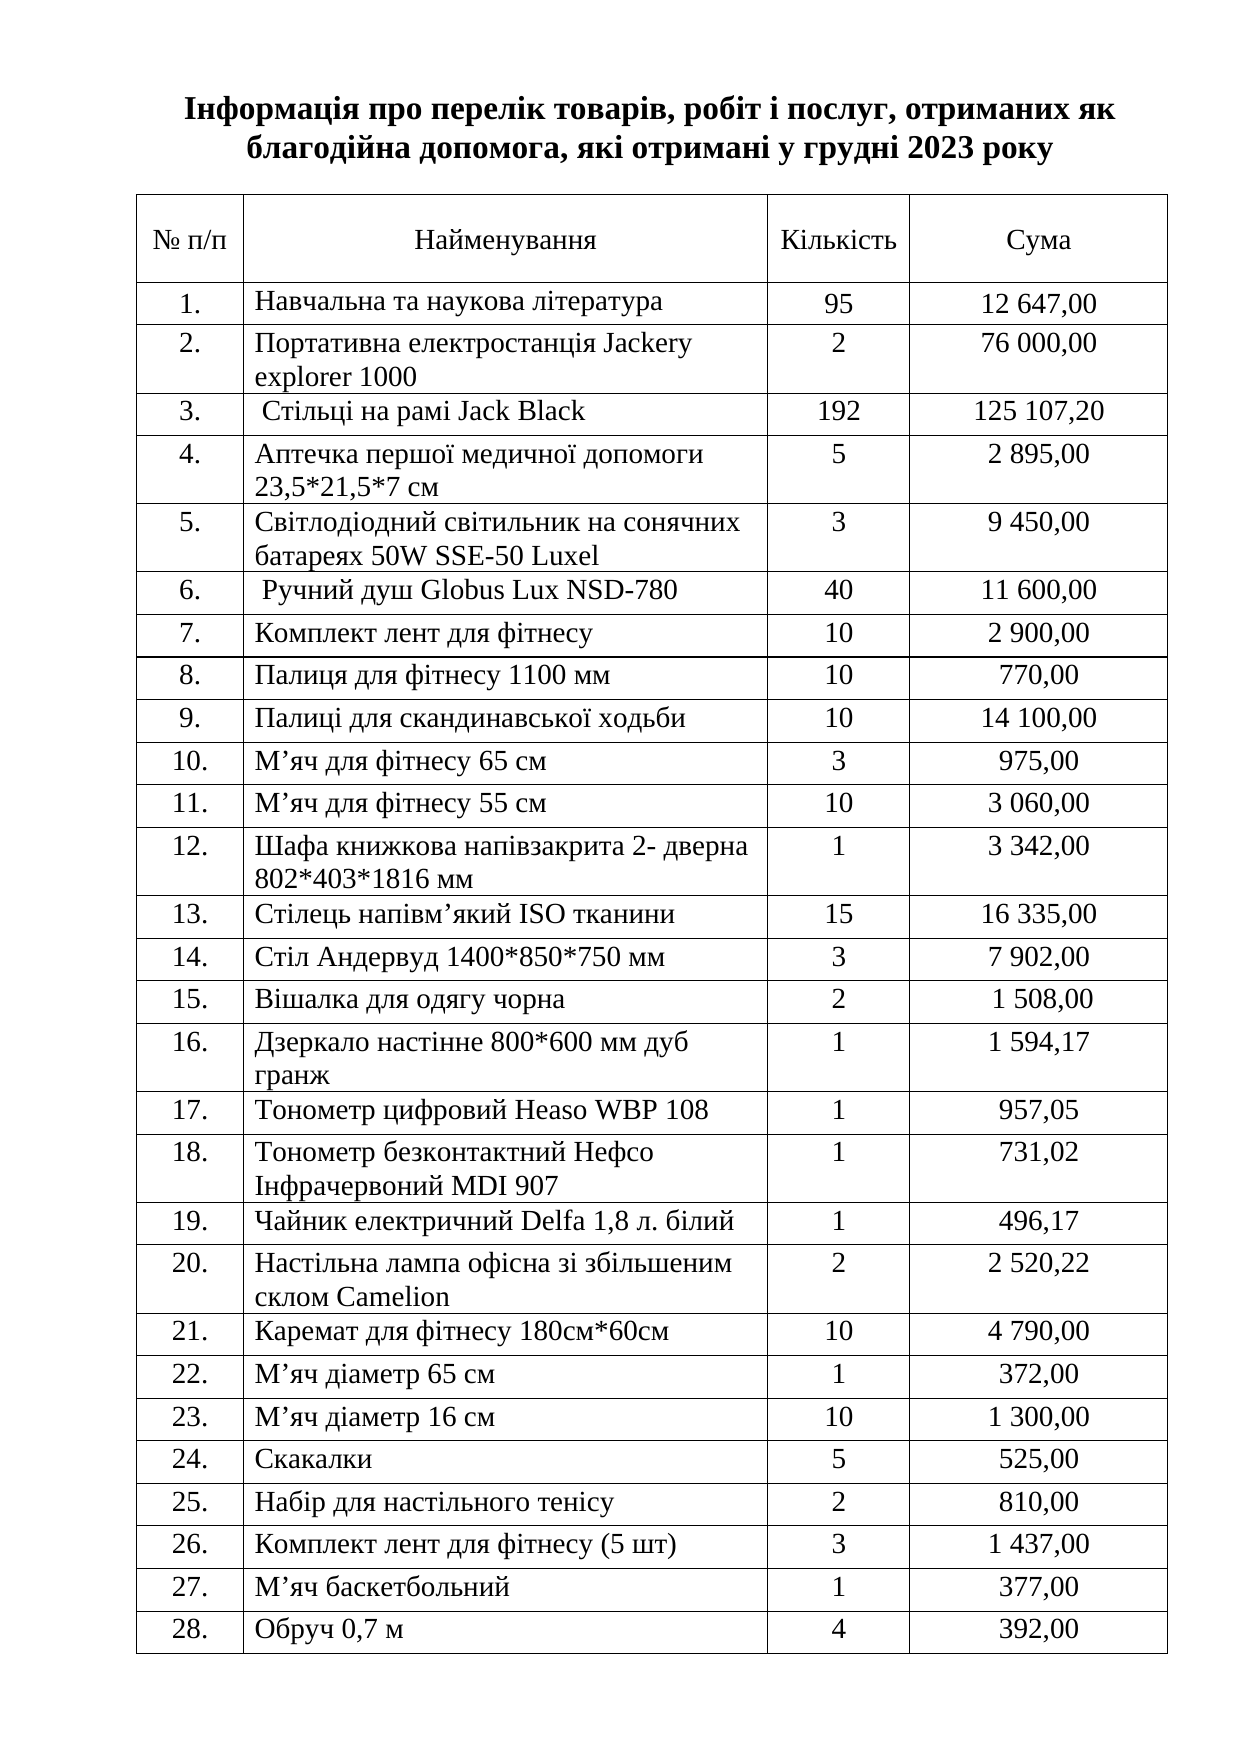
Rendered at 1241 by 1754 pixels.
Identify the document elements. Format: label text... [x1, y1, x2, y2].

table_cell 27. [137, 1569, 243, 1611]
table_cell 1 [768, 1135, 909, 1202]
table_cell Світлодіодний світильник на сонячних батареях 50W SSE-50 Luxel [244, 504, 767, 571]
table_cell 4 790,00 [910, 1314, 1167, 1355]
table_cell 95 [768, 283, 909, 324]
table_cell 5 [768, 1441, 909, 1483]
table_cell Каремат для фітнесу 180см*60см [244, 1314, 767, 1355]
table_cell 21. [137, 1314, 243, 1355]
table_cell 1 [768, 1569, 909, 1611]
table_cell Настільна лампа офісна зі збільшеним склом Camelion [244, 1245, 767, 1312]
table_cell 192 [768, 394, 909, 435]
table_cell 10 [768, 658, 909, 699]
table_cell 2 [768, 325, 909, 392]
table_cell 16. [137, 1024, 243, 1091]
text Інформація про перелік товарів, робіт і послуг, отриманих як благодійна допомога, які отримані у грудні 2023 року [148, 88, 1152, 165]
table_cell М’яч діаметр 16 см [244, 1399, 767, 1440]
table_cell 3 342,00 [910, 828, 1167, 895]
table_cell 76 000,00 [910, 325, 1167, 392]
table_cell 770,00 [910, 658, 1167, 699]
table_cell 10 [768, 1314, 909, 1355]
table_cell 3 060,00 [910, 785, 1167, 827]
table_cell 5. [137, 504, 243, 571]
table_cell 16 335,00 [910, 896, 1167, 938]
table_cell 9 450,00 [910, 504, 1167, 571]
table_cell 2 900,00 [910, 615, 1167, 656]
table_header Сума [910, 195, 1167, 282]
table_cell Комплект лент для фітнесу [244, 615, 767, 656]
table_cell 377,00 [910, 1569, 1167, 1611]
table_cell 10 [768, 700, 909, 742]
table_cell 4 [768, 1612, 909, 1653]
table_cell 496,17 [910, 1203, 1167, 1244]
table_cell Комплект лент для фітнесу (5 шт) [244, 1526, 767, 1568]
table_cell 12 647,00 [910, 283, 1167, 324]
table_cell М’яч діаметр 65 см [244, 1356, 767, 1398]
table_cell 3 [768, 743, 909, 784]
table_cell Стілець напівм’який ISO тканини [244, 896, 767, 938]
table_cell 1 [768, 1203, 909, 1244]
table_cell 7 902,00 [910, 939, 1167, 980]
table_cell 5 [768, 436, 909, 503]
table_cell 9. [137, 700, 243, 742]
table_cell М’яч для фітнесу 65 см [244, 743, 767, 784]
table_cell 10 [768, 615, 909, 656]
table_cell 3 [768, 939, 909, 980]
table_cell 22. [137, 1356, 243, 1398]
table_cell Вішалка для одягу чорна [244, 981, 767, 1023]
table_cell Чайник електричний Delfa 1,8 л. білий [244, 1203, 767, 1244]
table_cell Ручний душ Globus Lux NSD-780 [244, 572, 767, 614]
table_cell 25. [137, 1484, 243, 1525]
table_cell 7. [137, 615, 243, 656]
table_cell Дзеркало настінне 800*600 мм дуб гранж [244, 1024, 767, 1091]
table_cell 525,00 [910, 1441, 1167, 1483]
table_cell 1 [768, 1092, 909, 1133]
table_cell Шафа книжкова напівзакрита 2- дверна 802*403*1816 мм [244, 828, 767, 895]
table_cell 1 [768, 828, 909, 895]
table_cell 957,05 [910, 1092, 1167, 1133]
table_cell 2. [137, 325, 243, 392]
table_cell Обруч 0,7 м [244, 1612, 767, 1653]
table_cell М’яч баскетбольний [244, 1569, 767, 1611]
table_cell 372,00 [910, 1356, 1167, 1398]
table_cell 2 [768, 1484, 909, 1525]
table_cell 26. [137, 1526, 243, 1568]
table_cell 3. [137, 394, 243, 435]
table_cell 10 [768, 785, 909, 827]
table_cell 1 594,17 [910, 1024, 1167, 1091]
table_cell 11. [137, 785, 243, 827]
table_cell 28. [137, 1612, 243, 1653]
table_cell Набір для настільного тенісу [244, 1484, 767, 1525]
table_cell М’яч для фітнесу 55 см [244, 785, 767, 827]
table_cell 10. [137, 743, 243, 784]
table_header Кількість [768, 195, 909, 282]
table_cell Палиця для фітнесу 1100 мм [244, 658, 767, 699]
table_cell 24. [137, 1441, 243, 1483]
table_cell Портативна електростанція Jackery explorer 1000 [244, 325, 767, 392]
table_cell 3 [768, 1526, 909, 1568]
table_cell 6. [137, 572, 243, 614]
table_cell Тонометр цифровий Heaso WBP 108 [244, 1092, 767, 1133]
table_cell 14 100,00 [910, 700, 1167, 742]
table_cell 8. [137, 658, 243, 699]
table_cell 1 300,00 [910, 1399, 1167, 1440]
table_cell 392,00 [910, 1612, 1167, 1653]
table_cell 11 600,00 [910, 572, 1167, 614]
table_cell Скакалки [244, 1441, 767, 1483]
table_cell 975,00 [910, 743, 1167, 784]
table_header Найменування [244, 195, 767, 282]
table_cell 1 508,00 [910, 981, 1167, 1023]
table_cell 731,02 [910, 1135, 1167, 1202]
table_cell 2 [768, 1245, 909, 1312]
table_cell 2 520,22 [910, 1245, 1167, 1312]
table_cell Стіл Андервуд 1400*850*750 мм [244, 939, 767, 980]
table_cell Навчальна та наукова література [244, 283, 767, 324]
table_cell 2 895,00 [910, 436, 1167, 503]
table_cell 4. [137, 436, 243, 503]
table_cell 19. [137, 1203, 243, 1244]
table_cell 40 [768, 572, 909, 614]
table_header № п/п [137, 195, 243, 282]
table_cell 810,00 [910, 1484, 1167, 1525]
table_cell 125 107,20 [910, 394, 1167, 435]
table_cell 1. [137, 283, 243, 324]
table_cell 1 [768, 1356, 909, 1398]
table_cell 17. [137, 1092, 243, 1133]
table_cell Палиці для скандинавської ходьби [244, 700, 767, 742]
table_cell 15. [137, 981, 243, 1023]
table_cell 10 [768, 1399, 909, 1440]
table_cell 13. [137, 896, 243, 938]
table_cell 14. [137, 939, 243, 980]
table_cell 1 [768, 1024, 909, 1091]
table_cell Аптечка першої медичної допомоги 23,5*21,5*7 см [244, 436, 767, 503]
table_cell 2 [768, 981, 909, 1023]
table_cell 3 [768, 504, 909, 571]
table_cell 23. [137, 1399, 243, 1440]
table_cell 18. [137, 1135, 243, 1202]
table_cell 1 437,00 [910, 1526, 1167, 1568]
table_cell 12. [137, 828, 243, 895]
table_cell 15 [768, 896, 909, 938]
table_cell Тонометр безконтактний Нефсо Інфрачервоний MDI 907 [244, 1135, 767, 1202]
table_cell 20. [137, 1245, 243, 1312]
table_cell Стільці на рамі Jack Black [244, 394, 767, 435]
